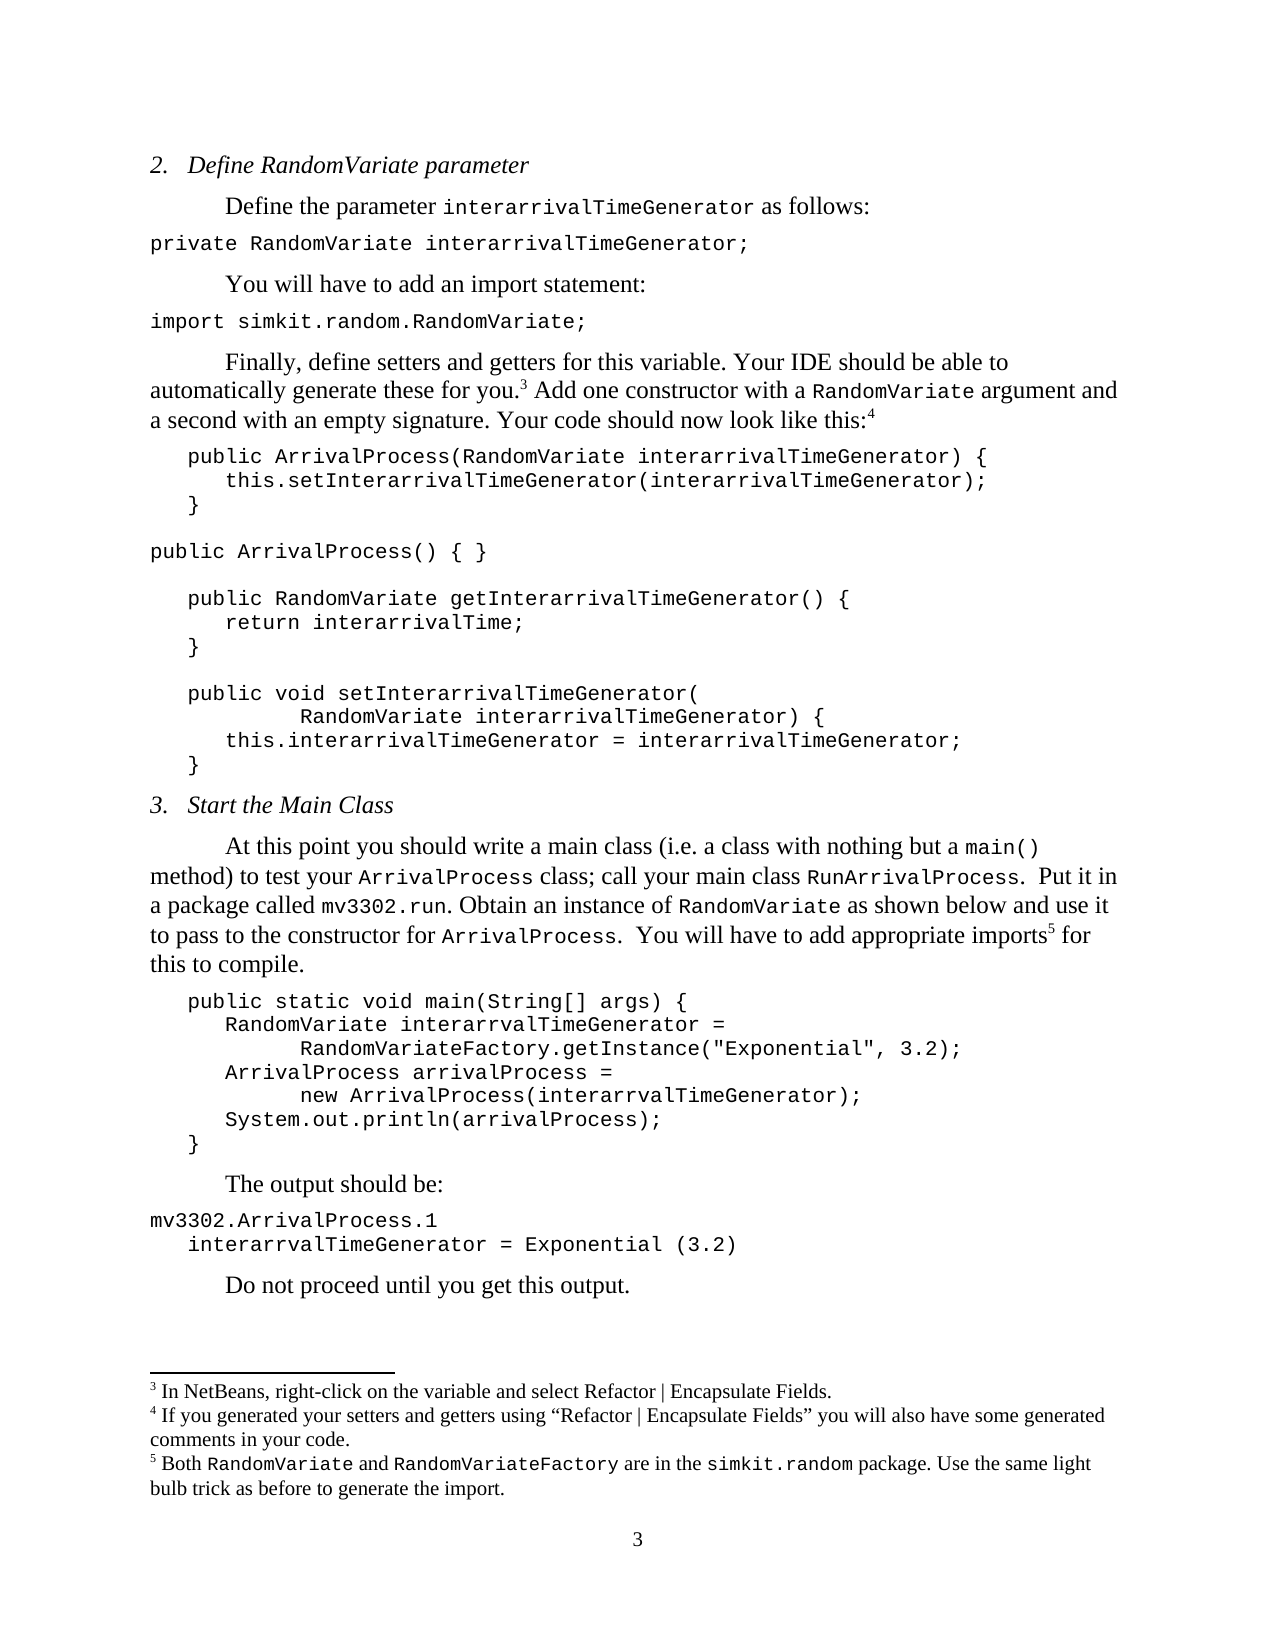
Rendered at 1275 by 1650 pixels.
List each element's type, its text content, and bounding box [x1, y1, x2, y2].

text return interarrivalTime; [150, 612, 1125, 636]
text } [150, 494, 1125, 517]
text } [150, 754, 1125, 777]
text public static void main(String[] args) { [150, 991, 1125, 1014]
text private RandomVariate interarrivalTimeGenerator; [150, 233, 1125, 257]
text At this point you should write a main class (i.e. a class with nothing but a main() method) to test your ArrivalProcess class; call your main class RunArrivalProcess. Put it in a package called mv3302.run. Obtain an instance of RandomVariate as shown below and use it to pass to the constructor for ArrivalProcess. You will have to add appropriate imports for this to compile. [150, 831, 1125, 978]
text this.interarrivalTimeGenerator = interarrivalTimeGenerator; [150, 730, 1125, 754]
text import simkit.random.RandomVariate; [150, 311, 1125, 334]
text mv3302.ArrivalProcess.1 [150, 1210, 1125, 1234]
text The output should be: [150, 1169, 1125, 1198]
subtitle Start the Main Class [150, 790, 1125, 819]
text ArrivalProcess arrivalProcess = [150, 1062, 1125, 1085]
text public void setInterarrivalTimeGenerator( [150, 683, 1125, 707]
text System.out.println(arrivalProcess); [150, 1109, 1125, 1133]
text RandomVariate interarrvalTimeGenerator = RandomVariateFactory.getInstance("Exponential", 3.2); [150, 1014, 1125, 1062]
text public RandomVariate getInterarrivalTimeGenerator() { [150, 588, 1125, 612]
text RandomVariate interarrivalTimeGenerator) { [150, 707, 1125, 730]
text public ArrivalProcess(RandomVariate interarrivalTimeGenerator) { [150, 446, 1125, 470]
text interarrvalTimeGenerator = Exponential (3.2) [150, 1234, 1125, 1257]
text Define the parameter interarrivalTimeGenerator as follows: [150, 191, 1125, 221]
subtitle Define RandomVariate parameter [150, 150, 1125, 179]
text } [150, 636, 1125, 659]
text public ArrivalProcess() { } [150, 541, 1125, 565]
text You will have to add an import statement: [150, 269, 1125, 298]
text new ArrivalProcess(interarrvalTimeGenerator); [150, 1085, 1125, 1109]
text Finally, define setters and getters for this variable. Your IDE should be able to automatically generate these for you. Add one constructor with a RandomVariate argument and a second with an empty signature. Your code should now look like this: [150, 347, 1125, 434]
text this.setInterarrivalTimeGenerator(interarrivalTimeGenerator); [150, 470, 1125, 494]
text Do not proceed until you get this output. [150, 1270, 1125, 1299]
text } [150, 1133, 1125, 1156]
